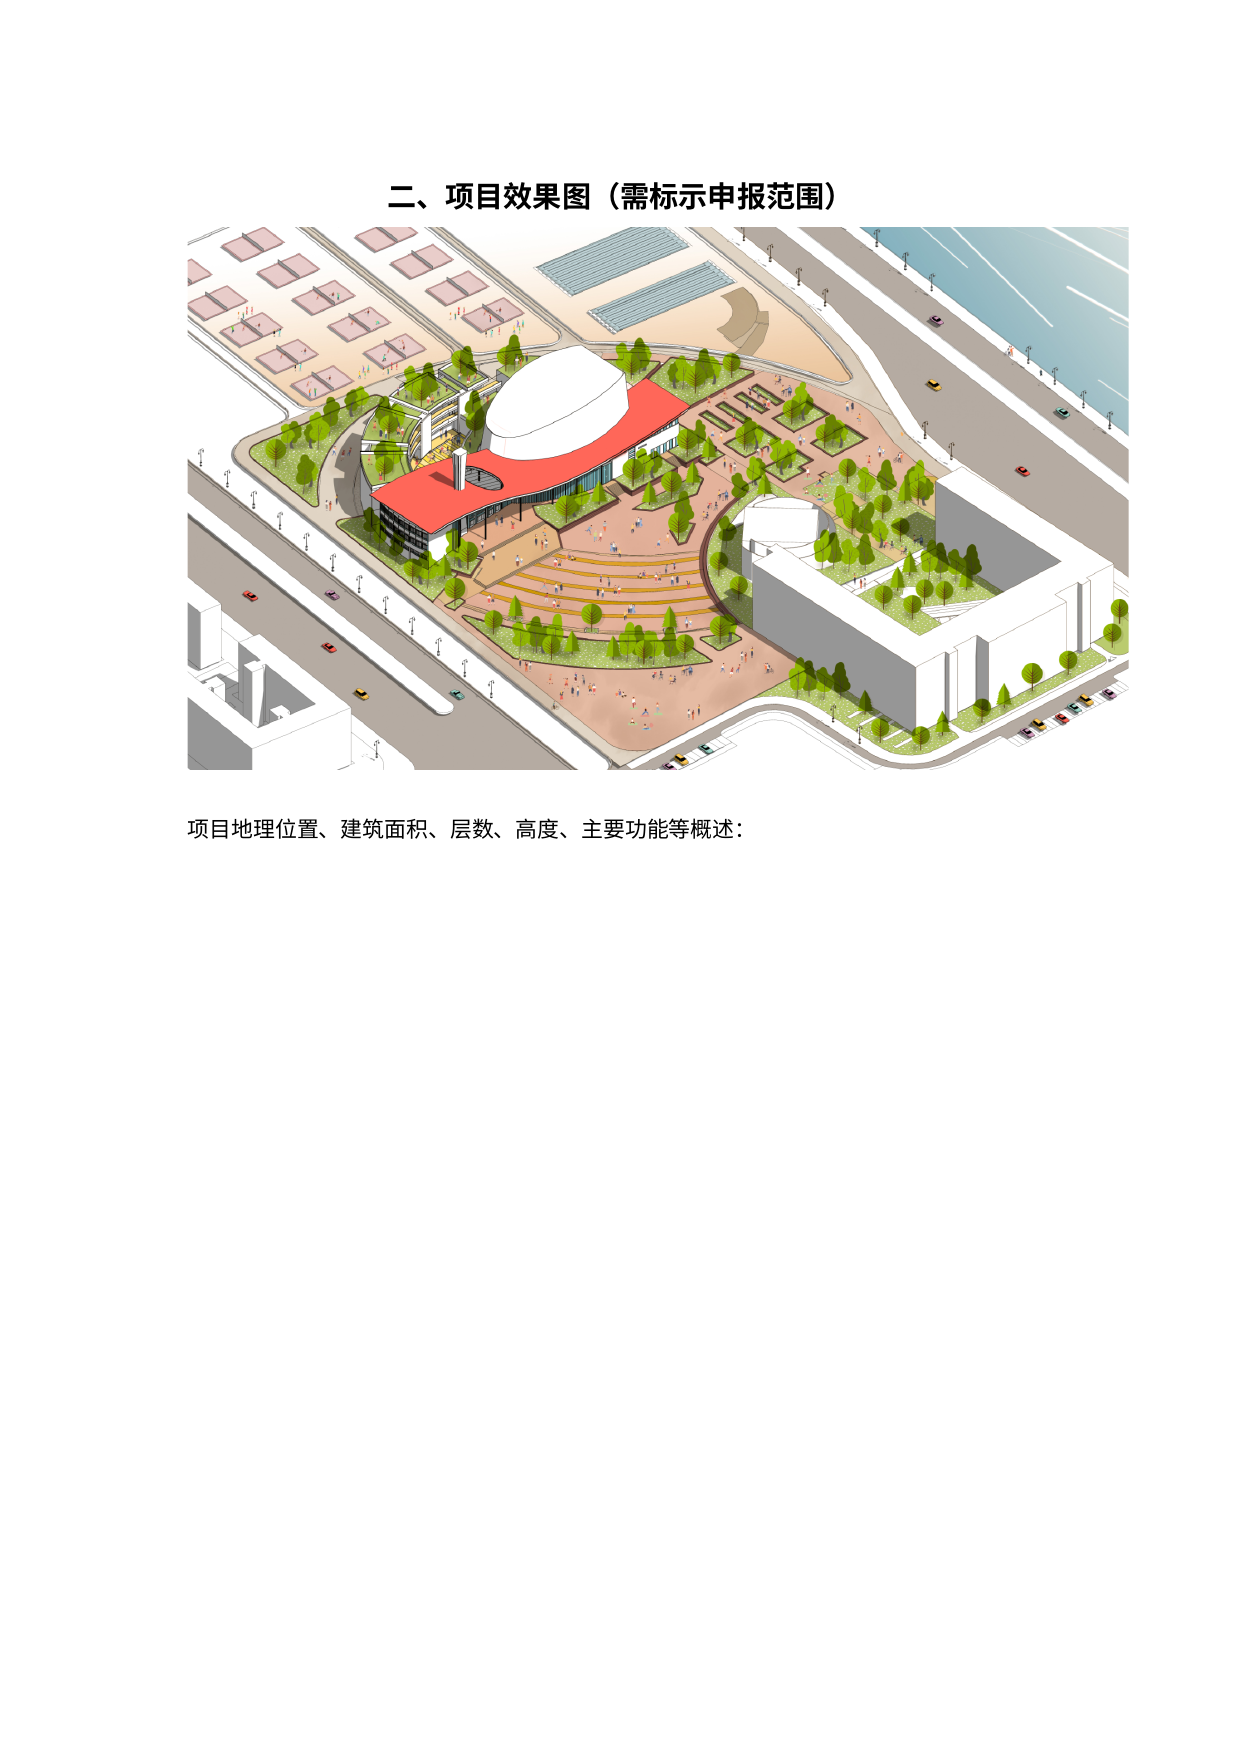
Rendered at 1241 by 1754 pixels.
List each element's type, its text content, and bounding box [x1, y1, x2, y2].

picture [187, 227, 1129, 770]
text 二、项目效果图（需标示申报范围） [187, 162, 1053, 227]
text 项目地理位置、建筑面积、层数、高度、主要功能等概述： [187, 812, 1053, 844]
